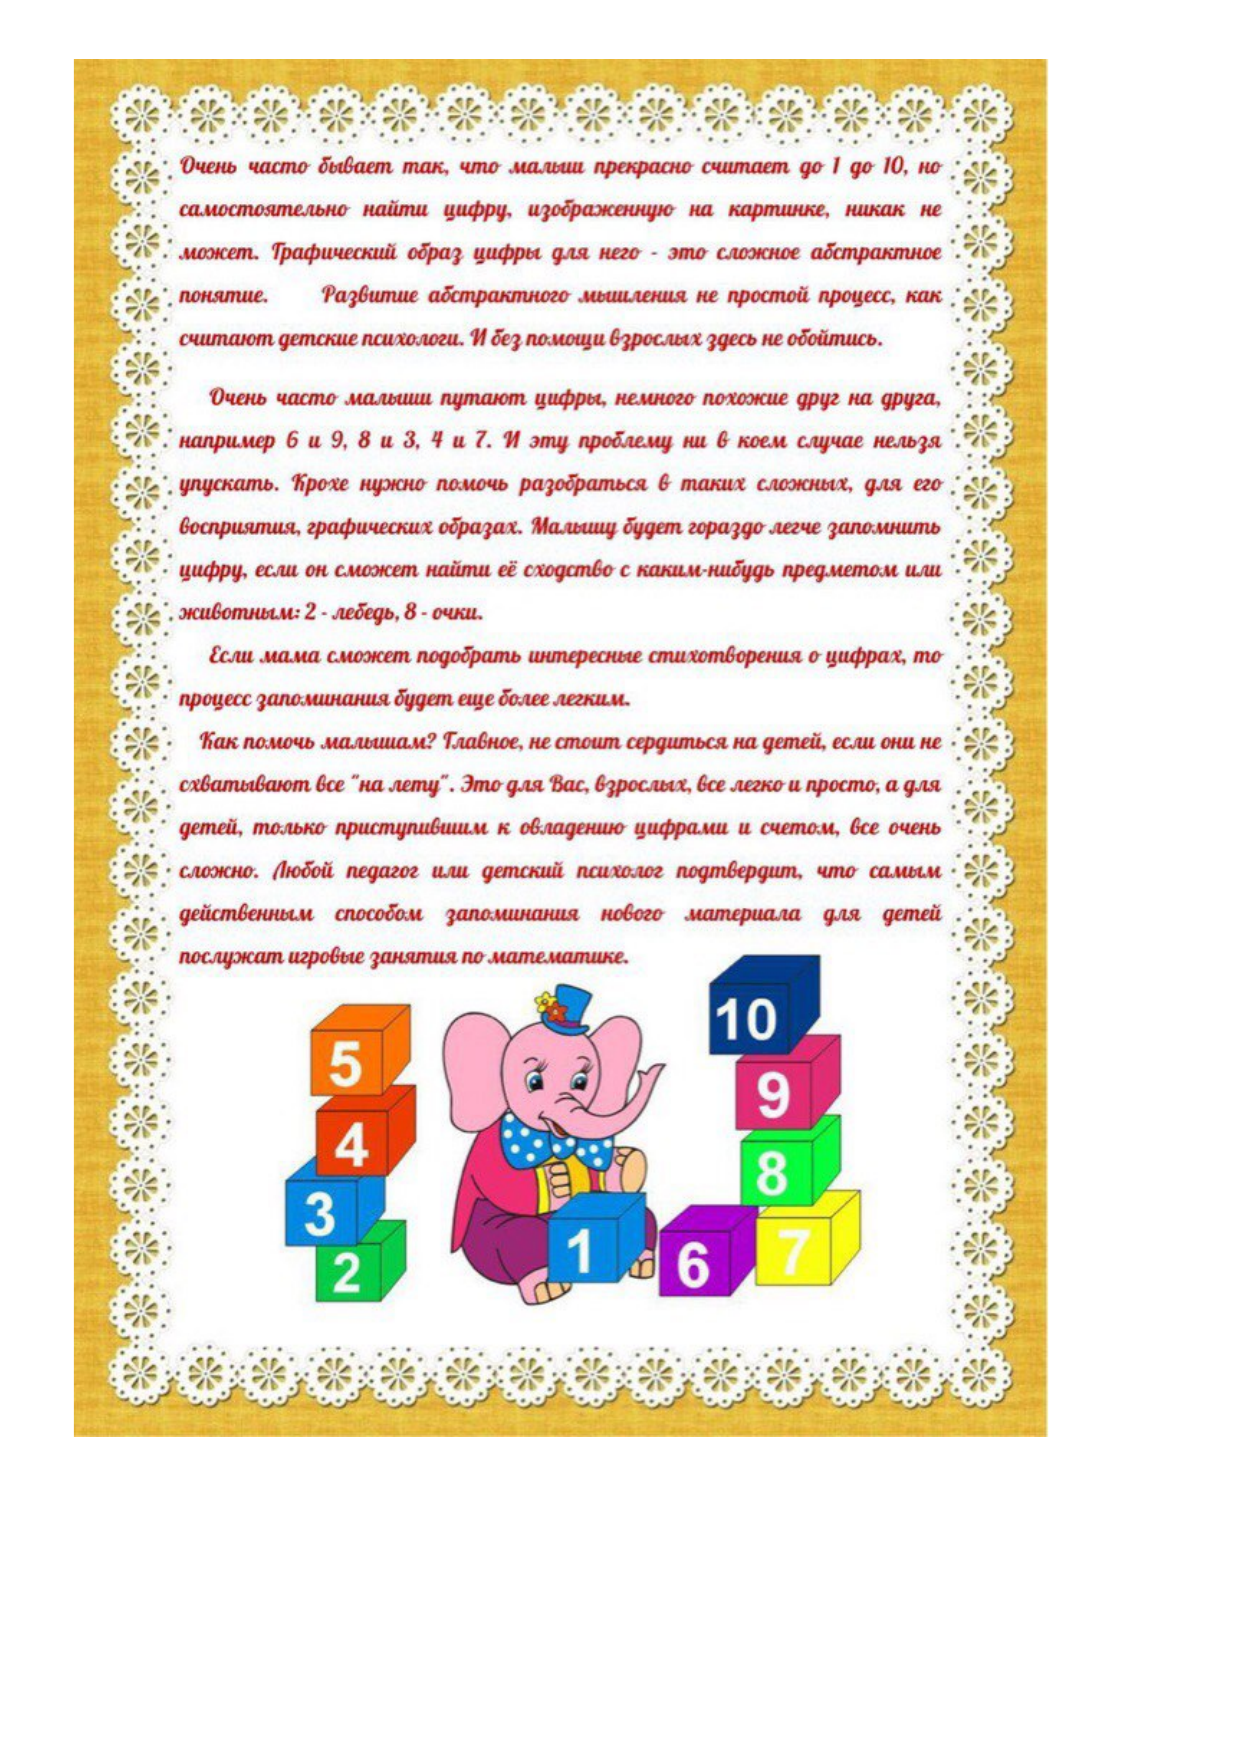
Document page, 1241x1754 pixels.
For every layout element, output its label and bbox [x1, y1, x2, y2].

picture [73, 59, 1049, 1437]
